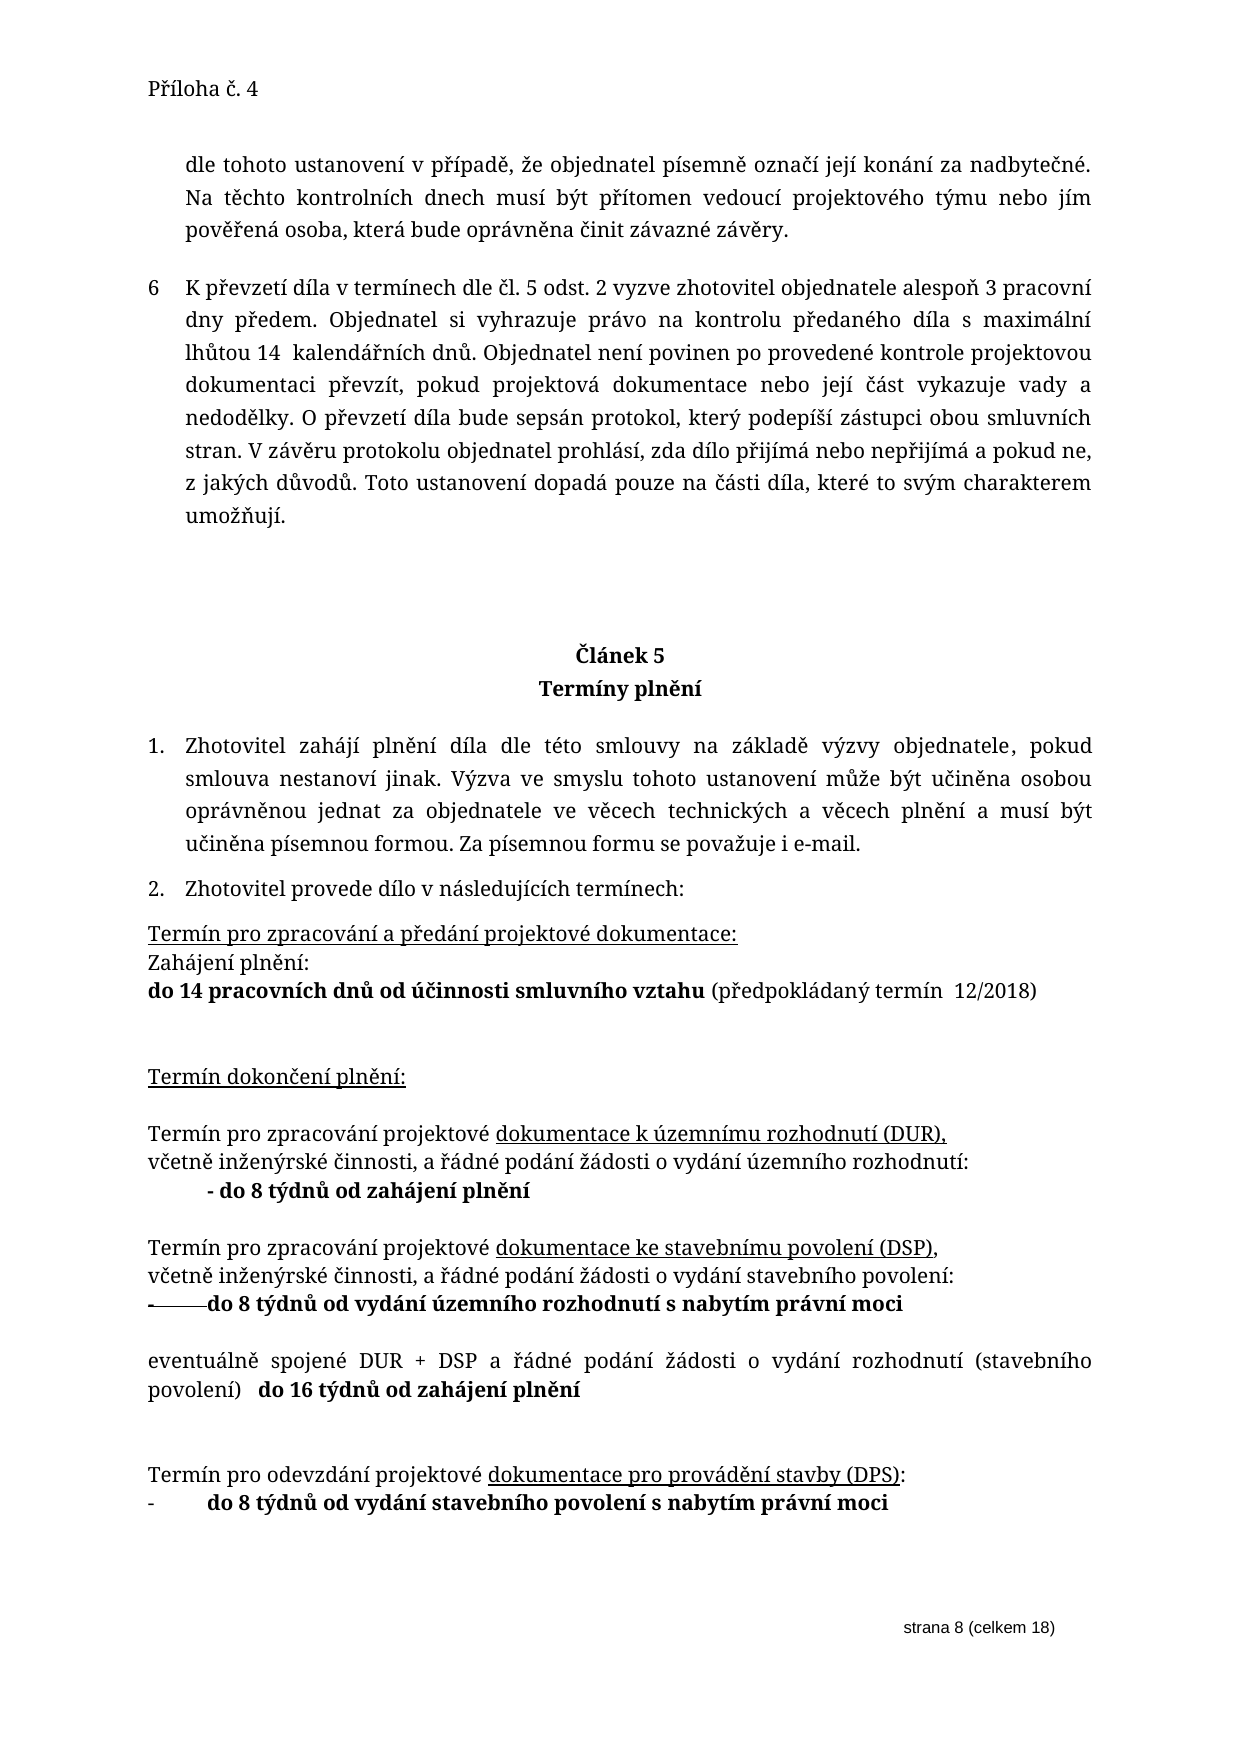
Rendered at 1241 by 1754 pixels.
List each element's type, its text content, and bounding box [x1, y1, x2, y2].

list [148, 150, 1092, 244]
text - do 8 týdnů od zahájení plnění [148, 1176, 1092, 1204]
text Termín pro zpracování a předání projektové dokumentace: [148, 919, 1092, 948]
text eventuálně spojené DUR + DSP a řádné podání žádosti o vydání rozhodnutí (stavebního povolení) do 16 týdnů od zahájení plnění [148, 1346, 1092, 1403]
text Článek 5 [148, 641, 1092, 670]
list K převzetí díla v termínech dle čl. 5 odst. 2 vyzve zhotovitel objednatele alespoň 3 pracovní dny předem. Objednatel si vyhrazuje právo na kontrolu předaného díla s maximální lhůtou 14 kalendářních dnů. Objednatel není povinen po provedené kontrole projektovou dokumentaci převzít, pokud projektová dokumentace nebo její část vykazuje vady a nedodělky. O převzetí díla bude sepsán protokol, který podepíší zástupci obou smluvních stran. V závěru protokolu objednatel prohlásí, zda dílo přijímá nebo nepřijímá a pokud ne, z jakých důvodů. Toto ustanovení dopadá pouze na části díla, které to svým charakterem umožňují. [148, 273, 1092, 529]
text Zahájení plnění: [148, 948, 1092, 976]
list do 8 týdnů od vydání územního rozhodnutí s nabytím právní moci [148, 1289, 1092, 1318]
text Termín pro zpracování projektové dokumentace k územnímu rozhodnutí (DUR), [148, 1119, 1092, 1147]
text Termíny plnění [148, 674, 1092, 702]
text včetně inženýrské činnosti, a řádné podání žádosti o vydání územního rozhodnutí: [148, 1147, 1092, 1176]
list Zhotovitel zahájí plnění díla dle této smlouvy na základě výzvy objednatele, pokud smlouva nestanoví jinak. Výzva ve smyslu tohoto ustanovení může být učiněna osobou oprávněnou jednat za objednatele ve věcech technických a věcech plnění a musí být učiněna písemnou formou. Za písemnou formu se považuje i e-mail. [148, 731, 1092, 858]
text včetně inženýrské činnosti, a řádné podání žádosti o vydání stavebního povolení: [148, 1261, 1092, 1289]
text do 14 pracovních dnů od účinnosti smluvního vztahu (předpokládaný termín 12/2018) [148, 976, 1092, 1005]
text Termín pro odevzdání projektové dokumentace pro provádění stavby (DPS): [148, 1460, 1092, 1488]
list Zhotovitel provede dílo v následujících termínech: [148, 874, 1092, 903]
text Termín pro zpracování projektové dokumentace ke stavebnímu povolení (DSP), [148, 1233, 1092, 1261]
text Termín dokončení plnění: [148, 1062, 1092, 1090]
list do 8 týdnů od vydání stavebního povolení s nabytím právní moci [148, 1488, 1092, 1517]
